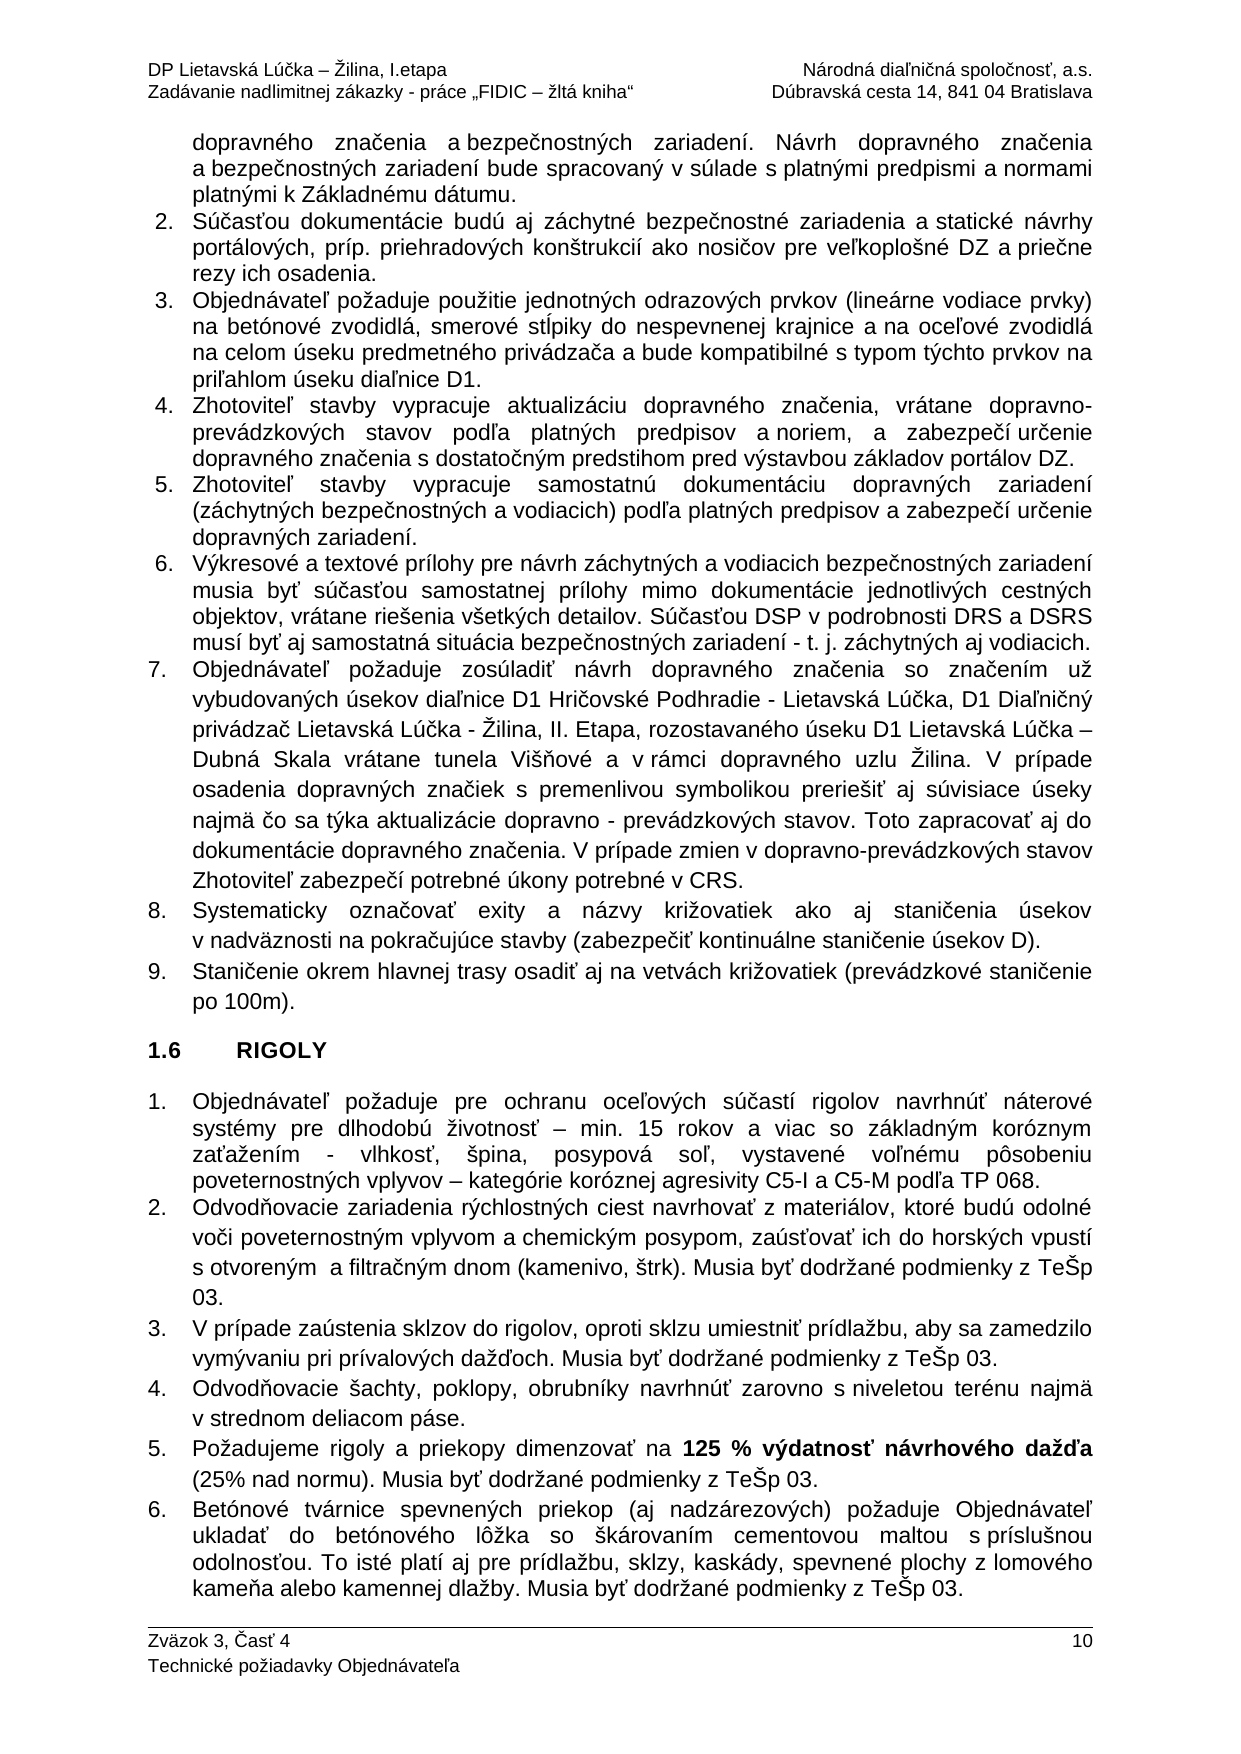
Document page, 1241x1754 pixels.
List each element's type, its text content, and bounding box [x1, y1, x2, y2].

list Systematicky označovať exity a názvy križovatiek ako aj staničenia úsekov v nadväznosti na pokračujúce stavby (zabezpečiť kontinuálne staničenie úsekov D). [148, 897, 1093, 954]
list Objednávateľ požaduje zosúladiť návrh dopravného značenia so značením už vybudovaných úsekov diaľnice D1 Hričovské Podhradie - Lietavská Lúčka, D1 Diaľničný privádzač Lietavská Lúčka - Žilina, II. Etapa, rozostavaného úseku D1 Lietavská Lúčka – Dubná Skala vrátane tunela Višňové a v rámci dopravného uzlu Žilina. V prípade osadenia dopravných značiek s premenlivou symbolikou preriešiť aj súvisiace úseky najmä čo sa týka aktualizácie dopravno - prevádzkových stavov. Toto zapracovať aj do dokumentácie dopravného značenia. V prípade zmien v dopravno-prevádzkových stavov Zhotoviteľ zabezpečí potrebné úkony potrebné v CRS. [148, 656, 1093, 893]
list Odvodňovacie šachty, poklopy, obrubníky navrhnúť zarovno s niveletou terénu najmä v strednom deliacom páse. [148, 1375, 1093, 1431]
list Požadujeme rigoly a priekopy dimenzovať na 125 % výdatnosť návrhového dažďa (25% nad normu). Musia byť dodržané podmienky z TeŠp 03. [148, 1435, 1093, 1492]
list Súčasťou dokumentácie budú aj záchytné bezpečnostné zariadenia a statické návrhy portálových, príp. priehradových konštrukcií ako nosičov pre veľkoplošné DZ a priečne rezy ich osadenia. [154, 208, 1093, 287]
list Výkresové a textové prílohy pre návrh záchytných a vodiacich bezpečnostných zariadení musia byť súčasťou samostatnej prílohy mimo dokumentácie jednotlivých cestných objektov, vrátane riešenia všetkých detailov. Súčasťou DSP v podrobnosti DRS a DSRS musí byť aj samostatná situácia bezpečnostných zariadení - t. j. záchytných aj vodiacich. [154, 550, 1093, 656]
list Zhotoviteľ stavby vypracuje samostatnú dokumentáciu dopravných zariadení (záchytných bezpečnostných a vodiacich) podľa platných predpisov a zabezpečí určenie dopravných zariadení. [154, 471, 1093, 550]
list Odvodňovacie zariadenia rýchlostných ciest navrhovať z materiálov, ktoré budú odolné voči poveternostným vplyvom a chemickým posypom, zaúsťovať ich do horských vpustí s otvoreným a filtračným dnom (kamenivo, štrk). Musia byť dodržané podmienky z TeŠp 03. [148, 1194, 1093, 1311]
list Staničenie okrem hlavnej trasy osadiť aj na vetvách križovatiek (prevádzkové staničenie po 100m). [148, 958, 1093, 1014]
list Zhotoviteľ stavby vypracuje aktualizáciu dopravného značenia, vrátane dopravno-prevádzkových stavov podľa platných predpisov a noriem, a zabezpečí určenie dopravného značenia s dostatočným predstihom pred výstavbou základov portálov DZ. [154, 392, 1093, 471]
list Objednávateľ požaduje použitie jednotných odrazových prvkov (lineárne vodiace prvky) na betónové zvodidlá, smerové stĺpiky do nespevnenej krajnice a na oceľové zvodidlá na celom úseku predmetného privádzača a bude kompatibilné s typom týchto prvkov na priľahlom úseku diaľnice D1. [154, 287, 1093, 392]
list Objednávateľ požaduje pre ochranu oceľových súčastí rigolov navrhnúť náterové systémy pre dlhodobú životnosť – min. 15 rokov a viac so základným koróznym zaťažením - vlhkosť, špina, posypová soľ, vystavené voľnému pôsobeniu poveternostných vplyvov – kategórie koróznej agresivity C5-I a C5-M podľa TP 068. [148, 1088, 1093, 1194]
list V prípade zaústenia sklzov do rigolov, oproti sklzu umiestniť prídlažbu, aby sa zamedzilo vymývaniu pri prívalových dažďoch. Musia byť dodržané podmienky z TeŠp 03. [148, 1314, 1093, 1371]
subtitle Rigoly [148, 1037, 1093, 1063]
list Betónové tvárnice spevnených priekop (aj nadzárezových) požaduje Objednávateľ ukladať do betónového lôžka so škárovaním cementovou maltou s príslušnou odolnosťou. To isté platí aj pre prídlažbu, sklzy, kaskády, spevnené plochy z lomového kameňa alebo kamennej dlažby. Musia byť dodržané podmienky z TeŠp 03. [148, 1496, 1093, 1601]
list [154, 128, 1093, 208]
